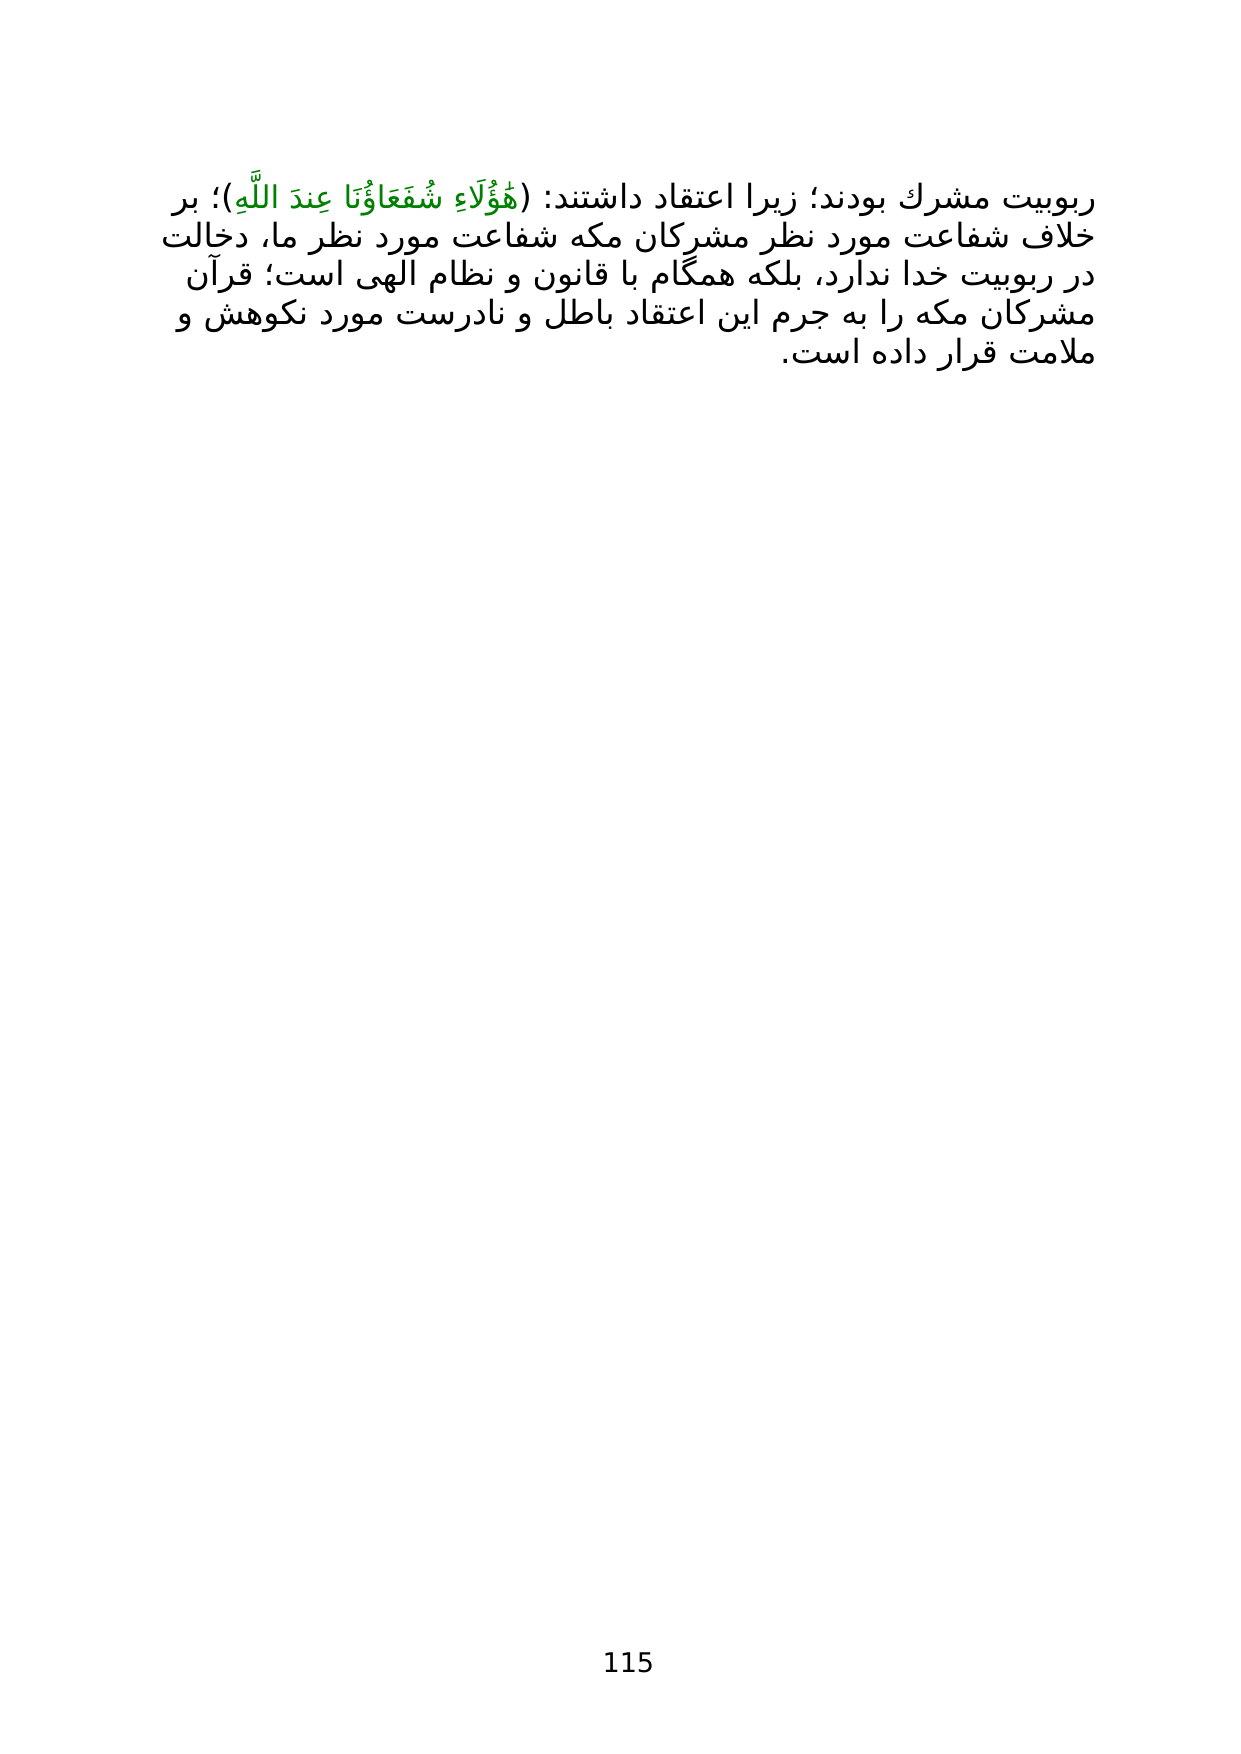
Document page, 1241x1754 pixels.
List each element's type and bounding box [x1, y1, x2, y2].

text [159, 177, 1097, 371]
